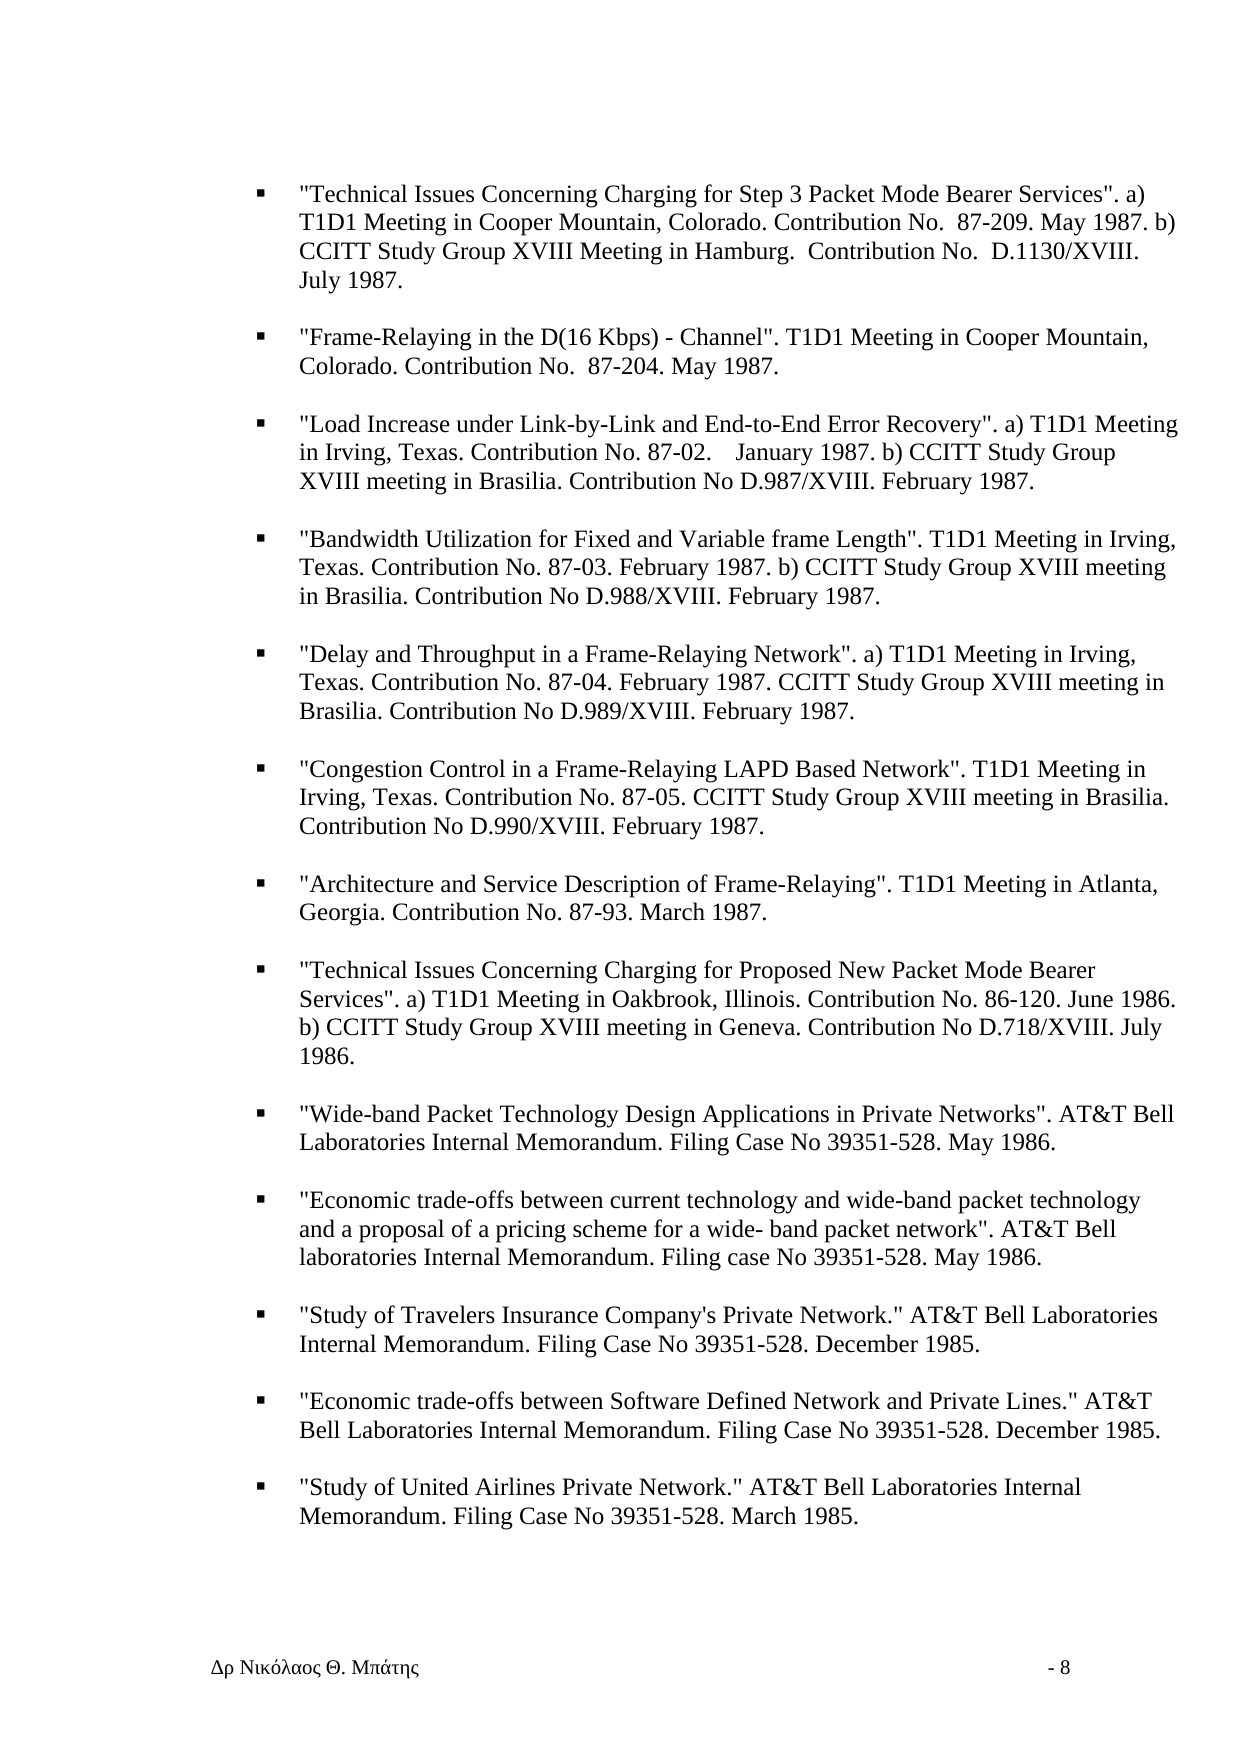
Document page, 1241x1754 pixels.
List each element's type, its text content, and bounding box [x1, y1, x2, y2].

list "Study of United Airlines Private Network." AT&T Bell Laboratories Internal Memorandum. Filing Case No 39351-528. March 1985. [255, 1472, 1180, 1530]
list "Economic trade-offs between Software Defined Network and Private Lines." AT&T Bell Laboratories Internal Memorandum. Filing Case No 39351-528. December 1985. [255, 1386, 1180, 1444]
list "Study of Travelers Insurance Company's Private Network." AT&T Bell Laboratories Internal Memorandum. Filing Case No 39351-528. December 1985. [255, 1300, 1180, 1357]
list "Load Increase under Link-by-Link and End-to-End Error Recovery". a) T1D1 Meeting in Irving, Texas. Contribution No. 87-02. January 1987. b) CCITT Study Group XVIII meeting in Brasilia. Contribution No D.987/XVIII. February 1987. [255, 409, 1180, 495]
list "Architecture and Service Description of Frame-Relaying". T1D1 Meeting in Atlanta, Georgia. Contribution No. 87-93. March 1987. [255, 869, 1180, 926]
list "Congestion Control in a Frame-Relaying LAPD Based Network". T1D1 Meeting in Irving, Texas. Contribution No. 87-05. CCITT Study Group XVIII meeting in Brasilia. Contribution No D.990/XVIII. February 1987. [255, 754, 1180, 840]
list "Bandwidth Utilization for Fixed and Variable frame Length". T1D1 Meeting in Irving, Texas. Contribution No. 87-03. February 1987. b) CCITT Study Group XVIII meeting in Brasilia. Contribution No D.988/XVIII. February 1987. [255, 524, 1180, 610]
list "Technical Issues Concerning Charging for Proposed New Packet Mode Bearer Services". a) T1D1 Meeting in Oakbrook, Illinois. Contribution No. 86-120. June 1986. b) CCITT Study Group XVIII meeting in Geneva. Contribution No D.718/XVIII. July 1986. [255, 955, 1180, 1070]
list "Economic trade-offs between current technology and wide-band packet technology and a proposal of a pricing scheme for a wide- band packet network". AT&T Bell laboratories Internal Memorandum. Filing case No 39351-528. May 1986. [255, 1185, 1180, 1271]
list "Delay and Throughput in a Frame-Relaying Network". a) T1D1 Meeting in Irving, Texas. Contribution No. 87-04. February 1987. CCITT Study Group XVIII meeting in Brasilia. Contribution No D.989/XVIII. February 1987. [255, 639, 1180, 725]
list "Frame-Relaying in the D(16 Kbps) - Channel". T1D1 Meeting in Cooper Mountain, Colorado. Contribution No. 87-204. May 1987. [255, 322, 1180, 380]
list "Wide-band Packet Technology Design Applications in Private Networks". AT&T Bell Laboratories Internal Memorandum. Filing Case No 39351-528. May 1986. [255, 1099, 1180, 1156]
list "Technical Issues Concerning Charging for Step 3 Packet Mode Bearer Services". a) T1D1 Meeting in Cooper Mountain, Colorado. Contribution No. 87-209. May 1987. b) CCITT Study Group XVIII Meeting in Hamburg. Contribution No. D.1130/XVIII. July 1987. [255, 179, 1180, 294]
